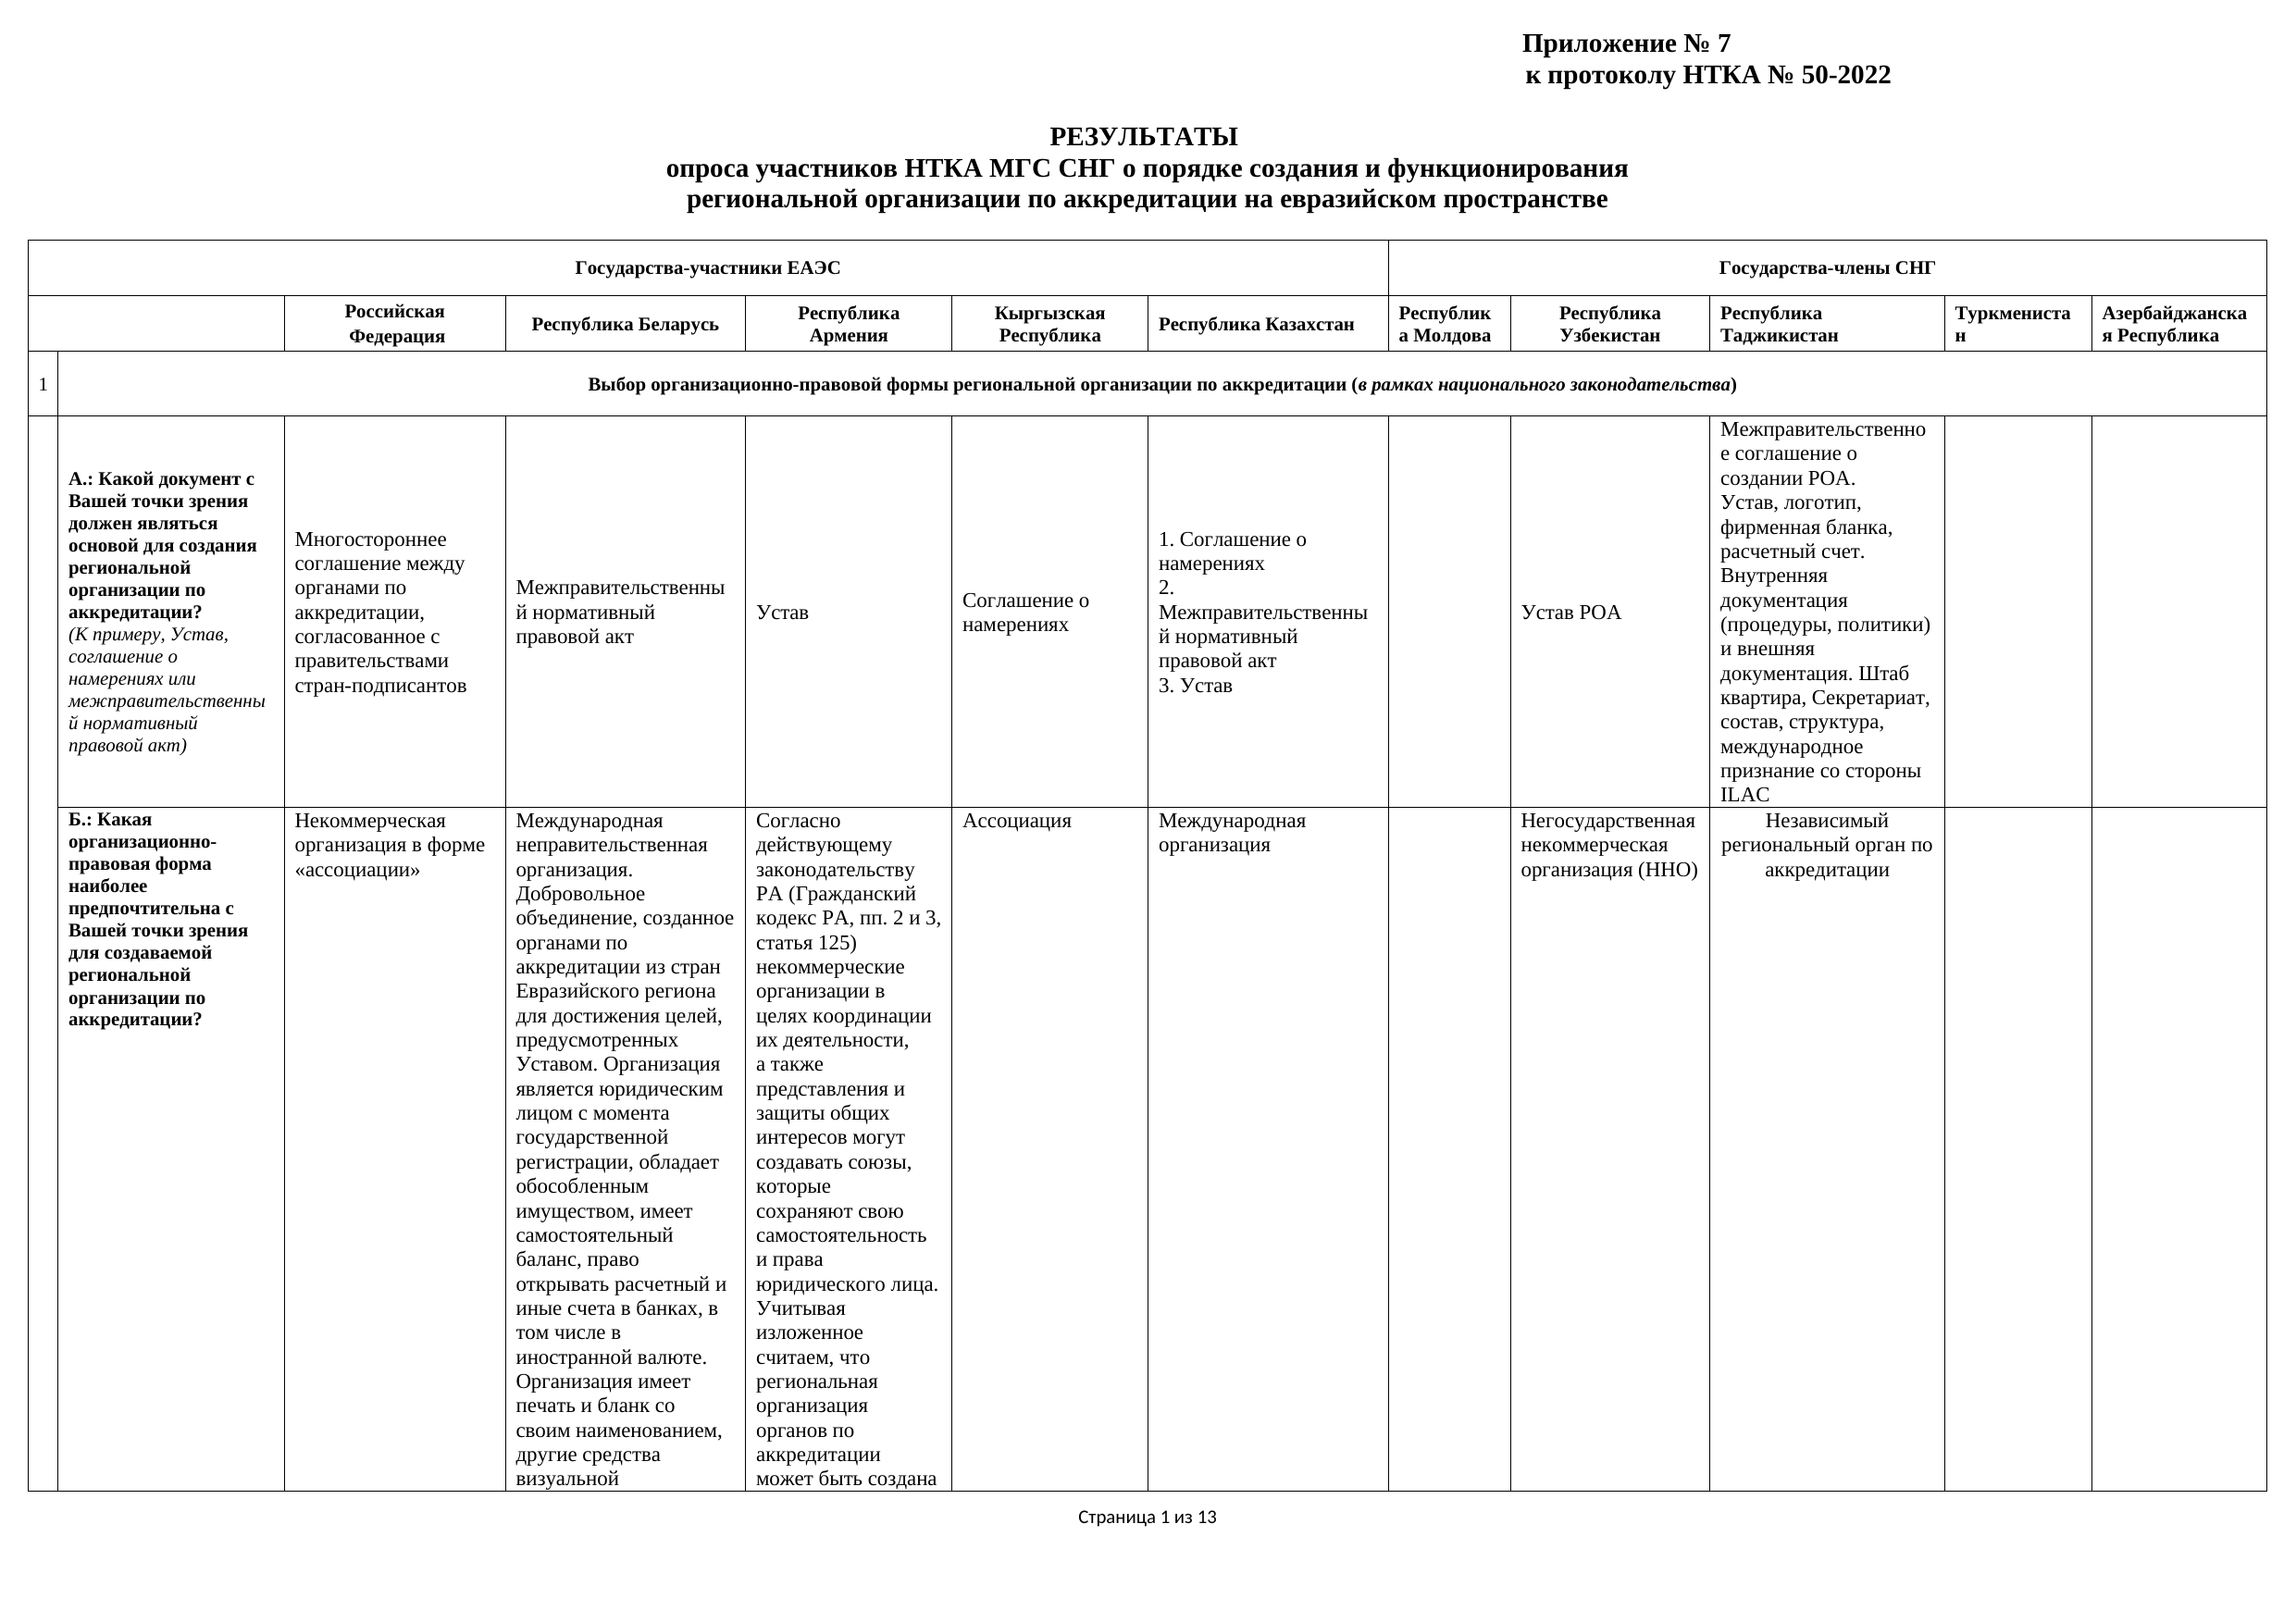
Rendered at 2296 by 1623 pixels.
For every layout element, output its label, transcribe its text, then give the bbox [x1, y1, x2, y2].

table_cell [1945, 416, 2091, 807]
table_cell Межправительственный нормативный правовой акт [506, 416, 745, 807]
table_cell Независимый региональный орган по аккредитации [1710, 808, 1944, 1491]
table_cell Устав [746, 416, 951, 807]
table_cell Соглашение о намерениях [952, 416, 1148, 807]
table_cell Республика Таджикистан [1710, 296, 1944, 351]
table_header Государства-участники ЕАЭС [29, 241, 1388, 295]
table_cell Азербайджанская Республика [2092, 296, 2266, 351]
table_cell [1389, 416, 1510, 807]
table_cell Международная организация [1148, 808, 1388, 1491]
table_cell Некоммерческая организация в форме «ассоциации» [285, 808, 505, 1491]
table_cell 1 [29, 352, 57, 415]
table_cell Негосударственная некоммерческая организация (ННО) [1511, 808, 1709, 1491]
table_cell [29, 296, 284, 351]
table_cell Кыргызская Республика [952, 296, 1148, 351]
table_cell Республика Узбекистан [1511, 296, 1709, 351]
table_cell 1. Соглашение о намерениях 2. Межправительственный нормативный правовой акт 3. Устав [1148, 416, 1388, 807]
table_cell Республика Молдова [1389, 296, 1510, 351]
table_cell [29, 416, 57, 1491]
table_cell [2092, 416, 2266, 807]
table_cell [1945, 808, 2091, 1491]
table_cell Ассоциация [952, 808, 1148, 1491]
table_cell Межправительственное соглашение о создании РОА. Устав, логотип, фирменная бланка, расчетный счет. Внутренняя документация (процедуры, политики) и внешняя документация. Штаб квартира, Секретариат, состав, структура, международное признание со стороны ILAC [1710, 416, 1944, 807]
table_cell А.: Какой документ с Вашей точки зрения должен являться основой для создания региональной организации по аккредитации? (К примеру, Устав, соглашение о намерениях или межправительственный нормативный правовой акт) [58, 416, 284, 807]
table_cell [2092, 808, 2266, 1491]
table_cell Туркменистан [1945, 296, 2091, 351]
table_cell Российская Федерация [285, 296, 505, 351]
table_header Государства-члены СНГ [1389, 241, 2266, 295]
table_cell Многостороннее соглашение между органами по аккредитации, согласованное с правительствами стран-подписантов [285, 416, 505, 807]
table_cell Выбор организационно-правовой формы региональной организации по аккредитации (в рамках национального законодательства) [58, 352, 2266, 415]
table_cell [1389, 808, 1510, 1491]
table_cell Республика Армения [746, 296, 951, 351]
table_cell Республика Беларусь [506, 296, 745, 351]
table_cell Республика Казахстан [1148, 296, 1388, 351]
table_cell Устав РОА [1511, 416, 1709, 807]
table_cell Б.: Какая организационно-правовая форма наиболее предпочтительна с Вашей точки зрения для создаваемой региональной организации по аккредитации? [58, 808, 284, 1491]
